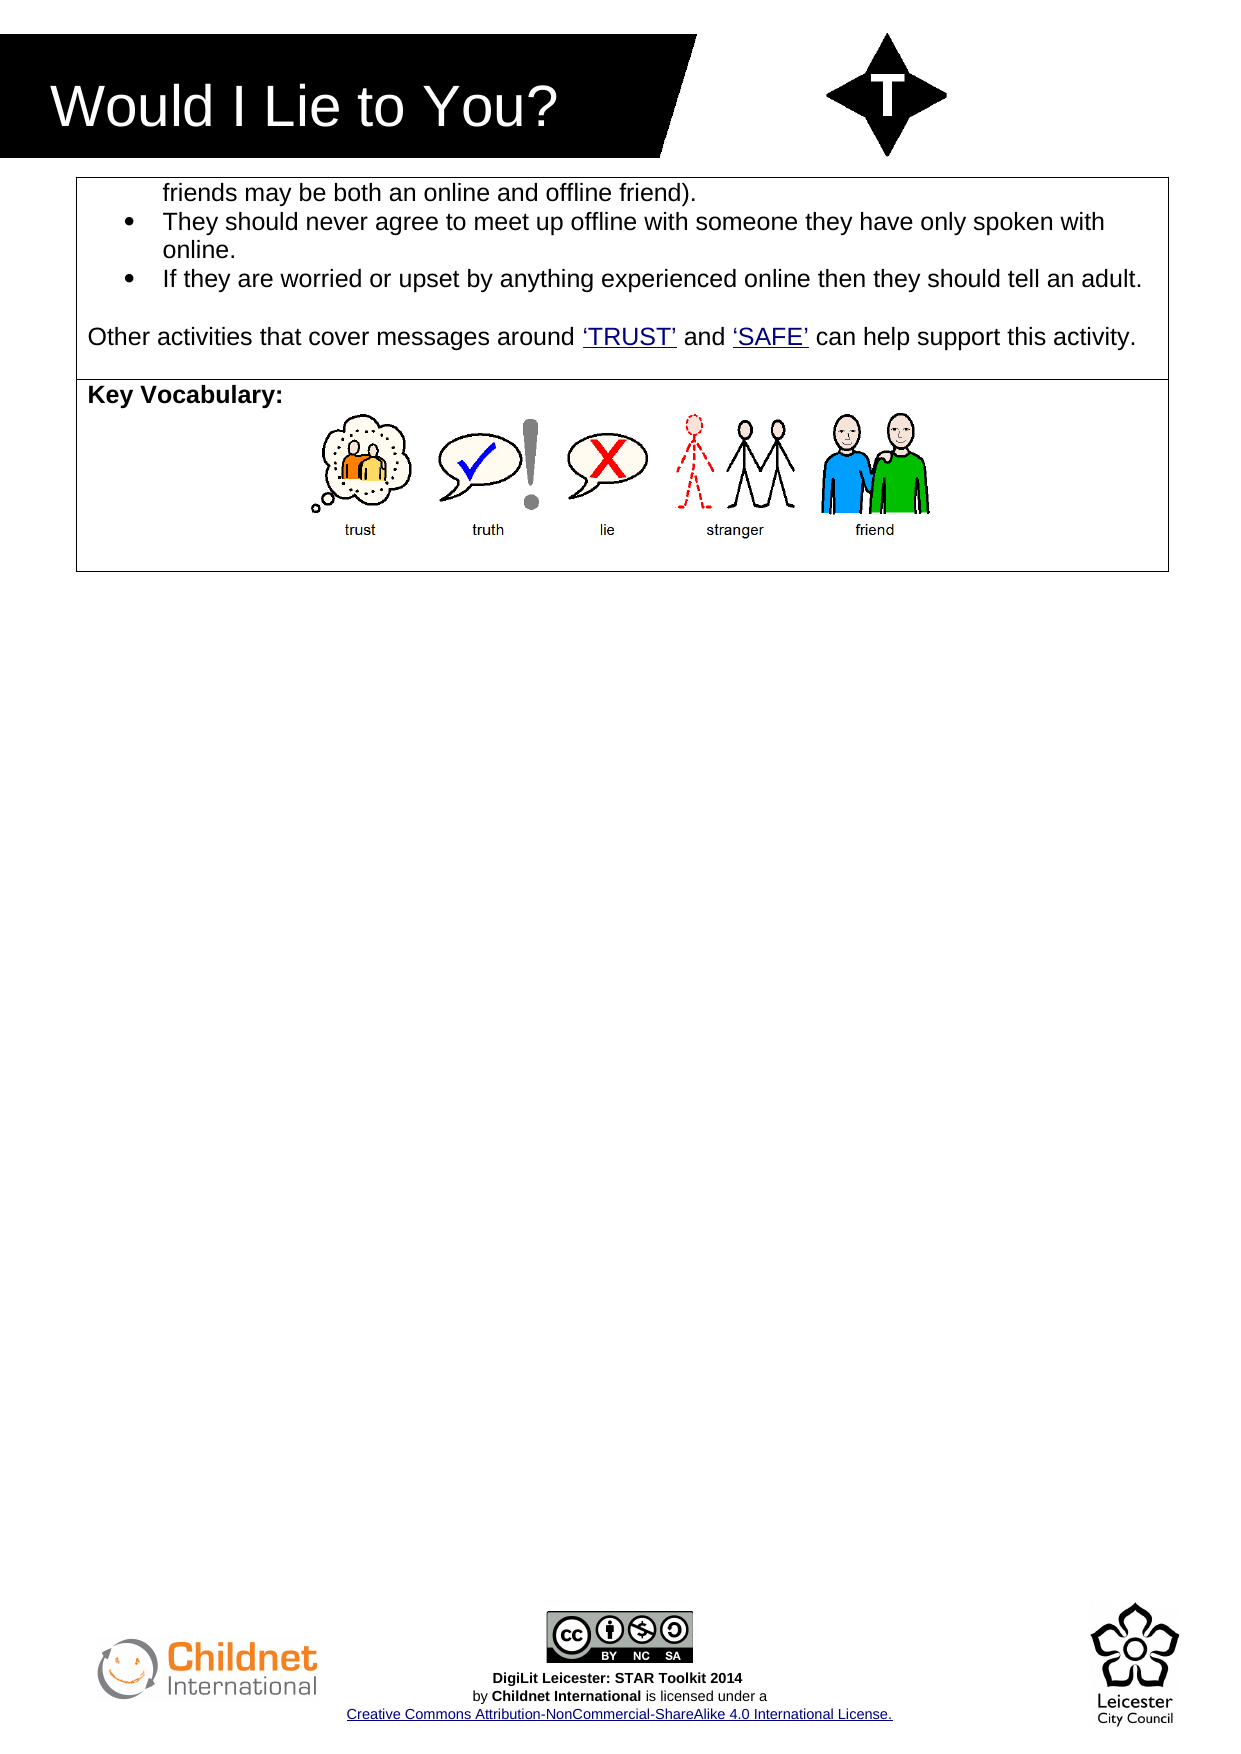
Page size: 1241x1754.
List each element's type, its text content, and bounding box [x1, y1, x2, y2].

picture [546, 1611, 693, 1663]
table_cell Key Vocabulary: [77, 380, 1168, 571]
picture [96, 1637, 319, 1701]
picture [304, 408, 941, 542]
picture [824, 32, 947, 155]
picture [1090, 1602, 1180, 1728]
picture [0, 0, 697, 174]
